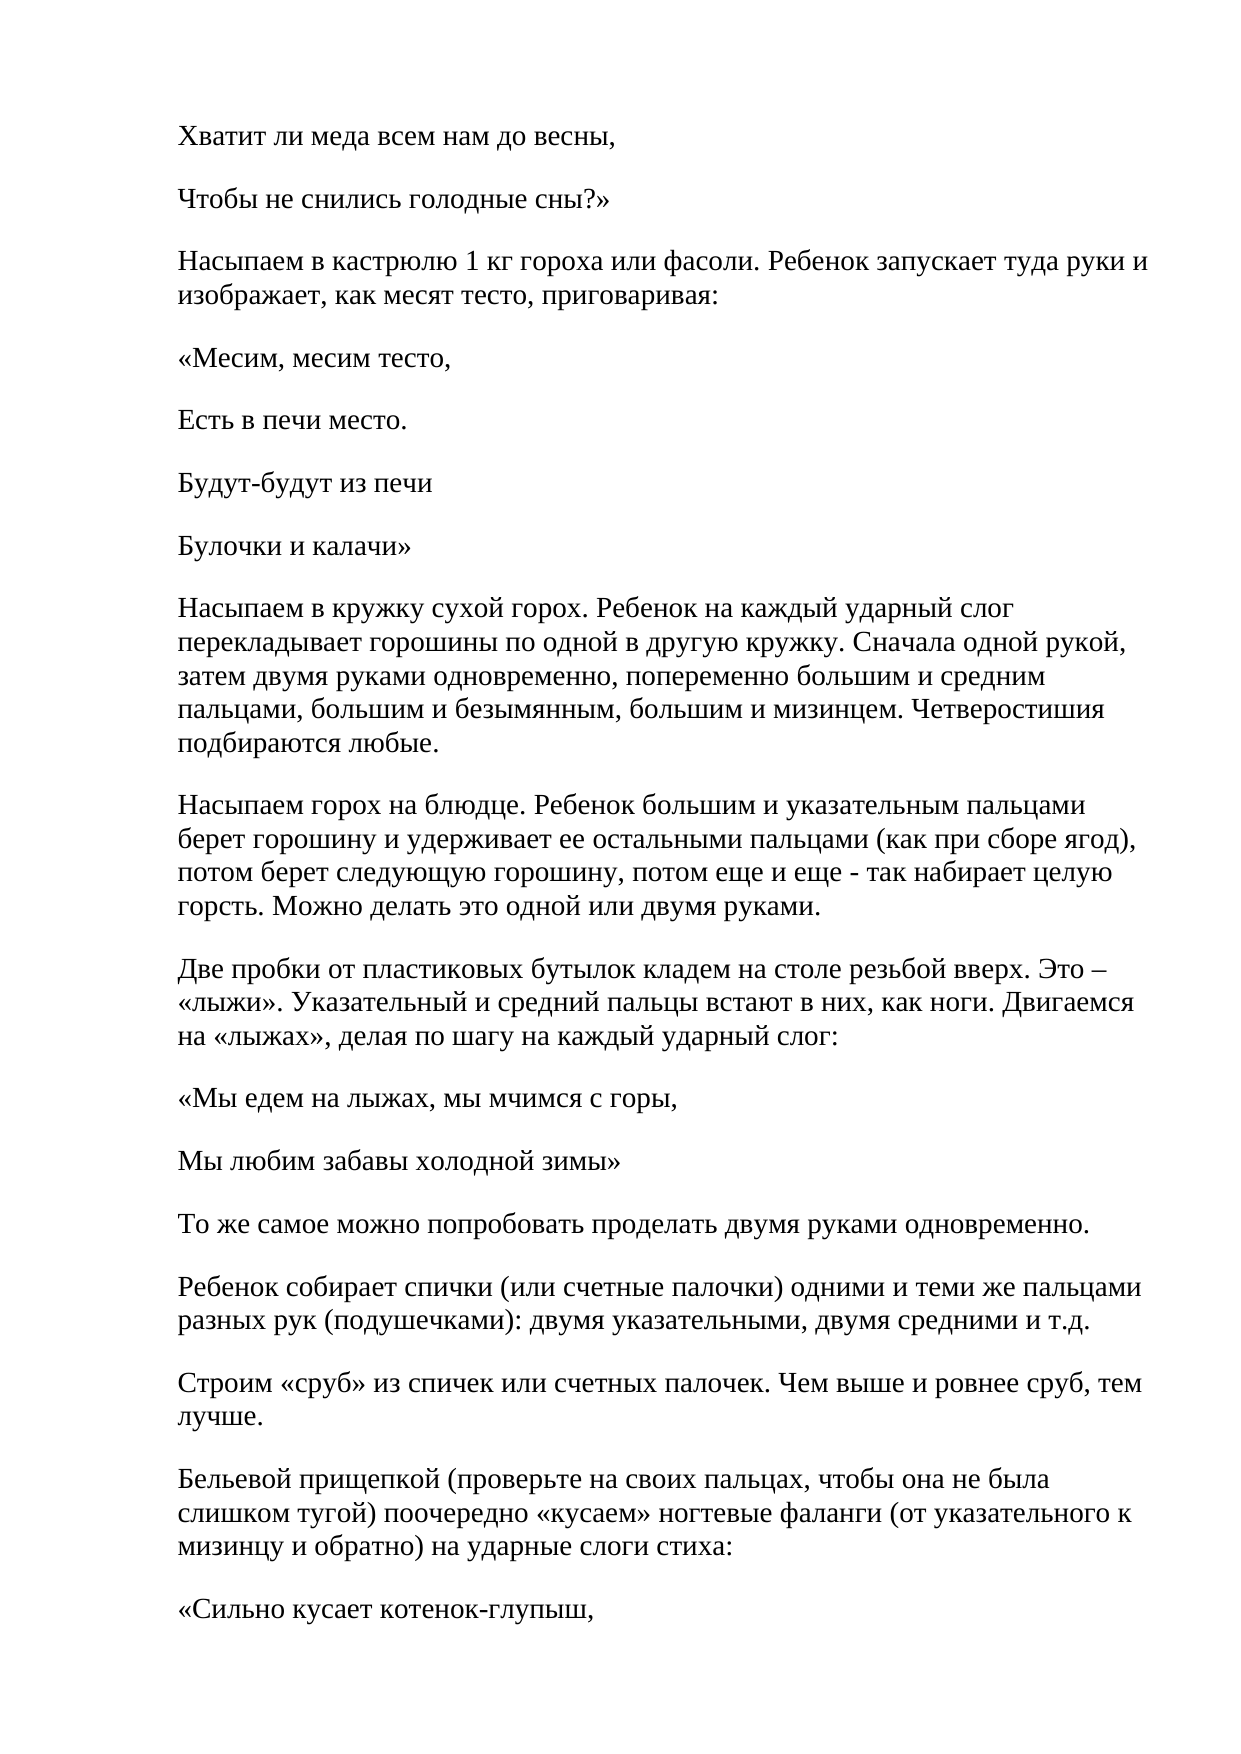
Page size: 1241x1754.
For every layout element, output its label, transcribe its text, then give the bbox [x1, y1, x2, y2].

text То же самое можно попробовать проделать двумя руками одновременно. [177, 1206, 1152, 1239]
text Насыпаем в кастрюлю 1 кг гороха или фасоли. Ребенок запускает туда руки и изображает, как месят тесто, приговаривая: [177, 243, 1152, 311]
text Две пробки от пластиковых бутылок кладем на столе резьбой вверх. Это – «лыжи». Указательный и средний пальцы встают в них, как ноги. Двигаемся на «лыжах», делая по шагу на каждый ударный слог: [177, 951, 1152, 1051]
text Булочки и калачи» [177, 528, 1152, 561]
text Насыпаем в кружку сухой горох. Ребенок на каждый ударный слог перекладывает горошины по одной в другую кружку. Сначала одной рукой, затем двумя руками одновременно, попеременно большим и средним пальцами, большим и безымянным, большим и мизинцем. Четверостишия подбираются любые. [177, 591, 1152, 758]
text Хватит ли меда всем нам до весны, [177, 118, 1152, 152]
text Будут-будут из печи [177, 465, 1152, 499]
text «Месим, месим тесто, [177, 340, 1152, 373]
text «Мы едем на лыжах, мы мчимся с горы, [177, 1081, 1152, 1114]
text Чтобы не снились голодные сны?» [177, 181, 1152, 214]
text Мы любим забавы холодной зимы» [177, 1143, 1152, 1177]
text Бельевой прищепкой (проверьте на своих пальцах, чтобы она не была слишком тугой) поочередно «кусаем» ногтевые фаланги (от указательного к мизинцу и обратно) на ударные слоги стиха: [177, 1461, 1152, 1562]
text Строим «сруб» из спичек или счетных палочек. Чем выше и ровнее сруб, тем лучше. [177, 1365, 1152, 1432]
text Насыпаем горох на блюдце. Ребенок большим и указательным пальцами берет горошину и удерживает ее остальными пальцами (как при сборе ягод), потом берет следующую горошину, потом еще и еще - так набирает целую горсть. Можно делать это одной или двумя руками. [177, 787, 1152, 922]
text Ребенок собирает спички (или счетные палочки) одними и теми же пальцами разных рук (подушечками): двумя указательными, двумя средними и т.д. [177, 1269, 1152, 1336]
text «Сильно кусает котенок-глупыш, [177, 1591, 1152, 1624]
text Есть в печи место. [177, 402, 1152, 436]
